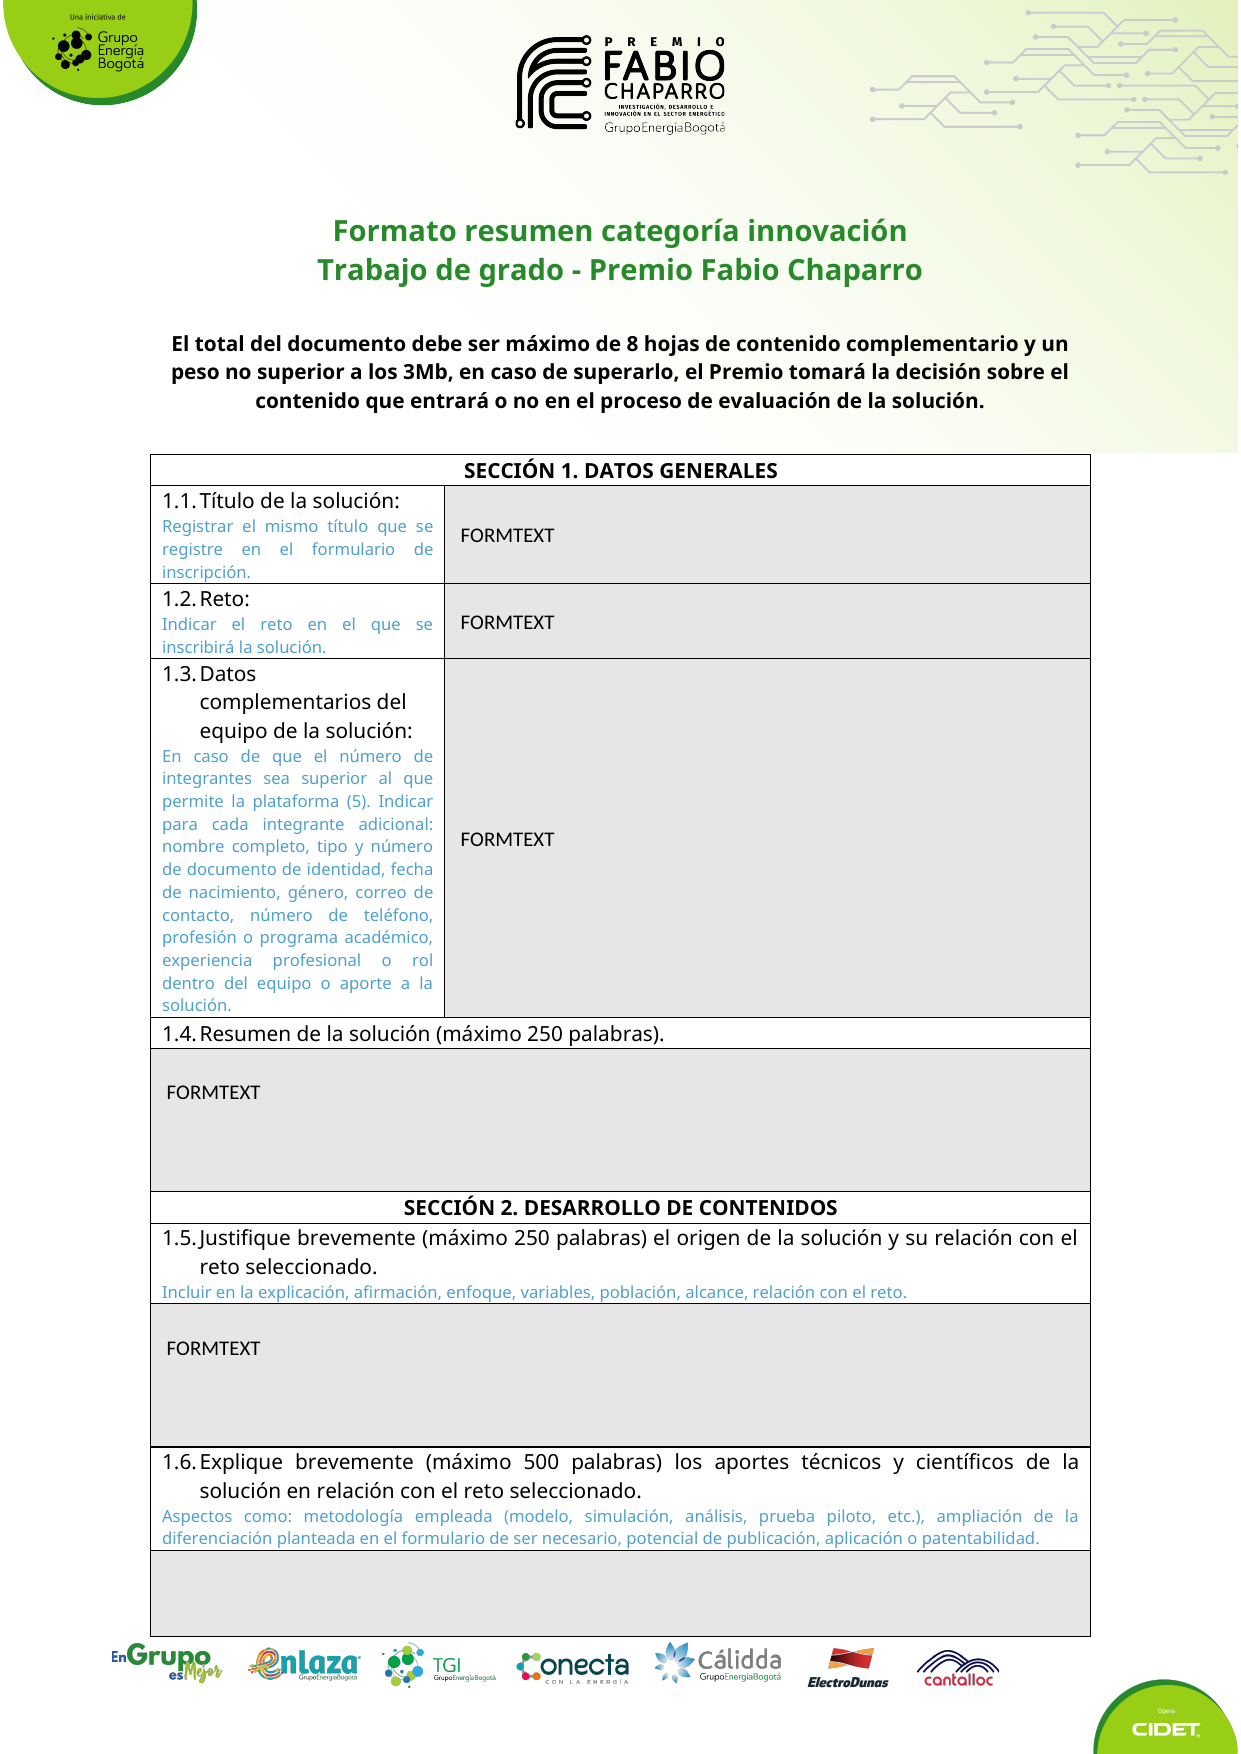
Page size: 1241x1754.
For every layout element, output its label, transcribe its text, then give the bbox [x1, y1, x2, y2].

picture [112, 1610, 1000, 1688]
picture [1, 0, 247, 117]
table_cell Explique brevemente (máximo 500 palabras) los aportes técnicos y científicos de la solución en relación con el reto seleccionado. Aspectos como: metodología empleada (modelo, simulación, análisis, prueba piloto, etc.), ampliación de la diferenciación planteada en el formulario de ser necesario, potencial de publicación, aplicación o patentabilidad. [151, 1448, 1090, 1550]
picture [1055, 1667, 1238, 1754]
table_cell [151, 1304, 1090, 1446]
table_cell Reto: Indicar el reto en el que se inscribirá la solución. [151, 584, 444, 658]
table_cell Título de la solución: Registrar el mismo título que se registre en el formulario de inscripción. [151, 486, 444, 583]
text Trabajo de grado - Premio Fabio Chaparro [150, 249, 1090, 289]
table_cell Justifique brevemente (máximo 250 palabras) el origen de la solución y su relación con el reto seleccionado. Incluir en la explicación, afirmación, enfoque, variables, población, alcance, relación con el reto. [151, 1224, 1090, 1303]
table_cell [445, 584, 1090, 658]
table_cell Datos complementarios del equipo de la solución: En caso de que el número de integrantes sea superior al que permite la plataforma (5). Indicar para cada integrante adicional: nombre completo, tipo y número de documento de identidad, fecha de nacimiento, género, correo de contacto, número de teléfono, profesión o programa académico, experiencia profesional o rol dentro del equipo o aporte a la solución. [151, 659, 444, 1017]
table_cell Resumen de la solución (máximo 250 palabras). [151, 1018, 1090, 1048]
table_cell [445, 486, 1090, 583]
table_cell SECCIÓN 2. DESARROLLO DE CONTENIDOS [151, 1192, 1090, 1222]
text Formato resumen categoría innovación [150, 210, 1090, 249]
picture [848, 0, 1238, 186]
table_cell [445, 659, 1090, 1017]
table_cell [151, 1551, 1090, 1636]
text El total del documento debe ser máximo de 8 hojas de contenido complementario y un peso no superior a los 3Mb, en caso de superarlo, el Premio tomará la decisión sobre el contenido que entrará o no en el proceso de evaluación de la solución. [150, 329, 1090, 414]
table_cell [151, 1049, 1090, 1191]
table_header SECCIÓN 1. DATOS GENERALES [151, 455, 1090, 485]
